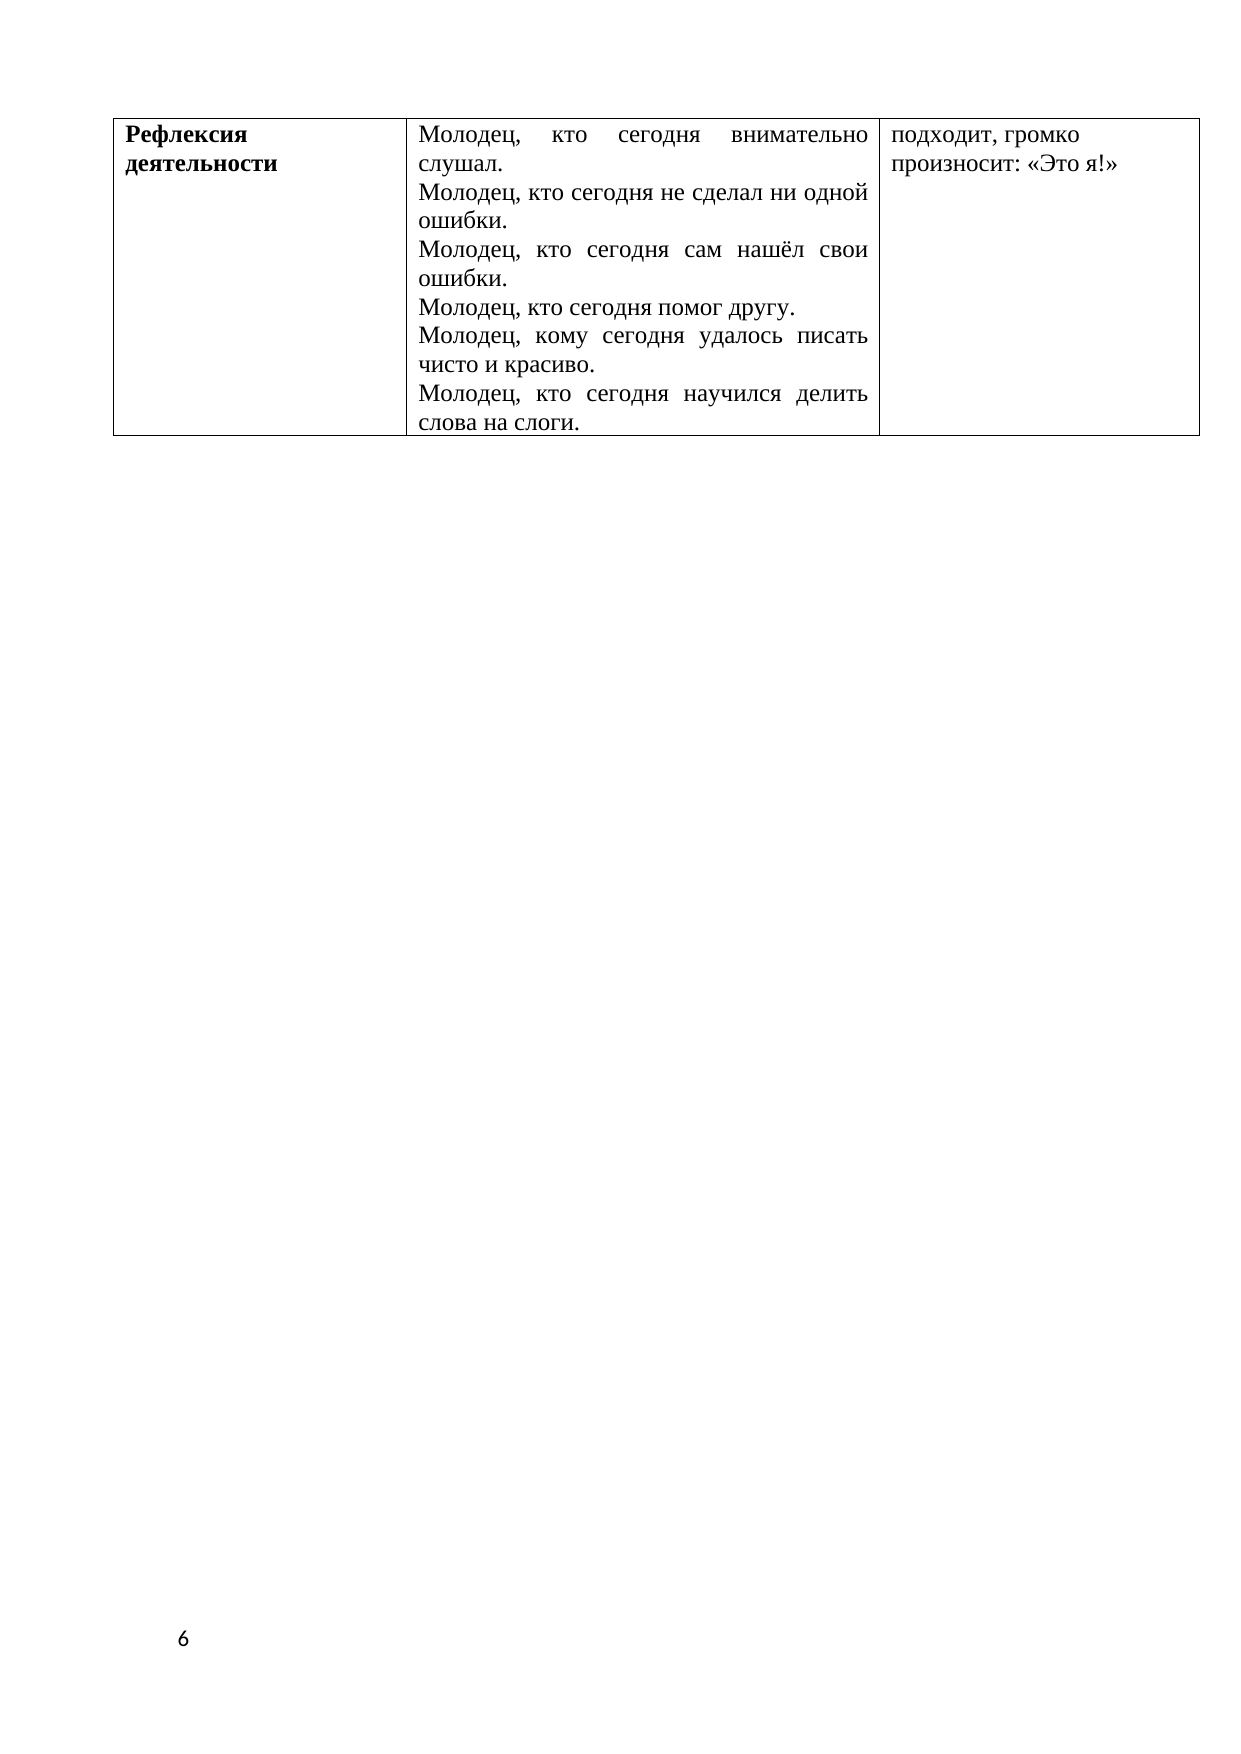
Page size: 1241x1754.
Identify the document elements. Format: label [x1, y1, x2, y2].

table_cell [407, 119, 879, 435]
table_cell [880, 119, 1199, 435]
table_cell [114, 119, 406, 435]
